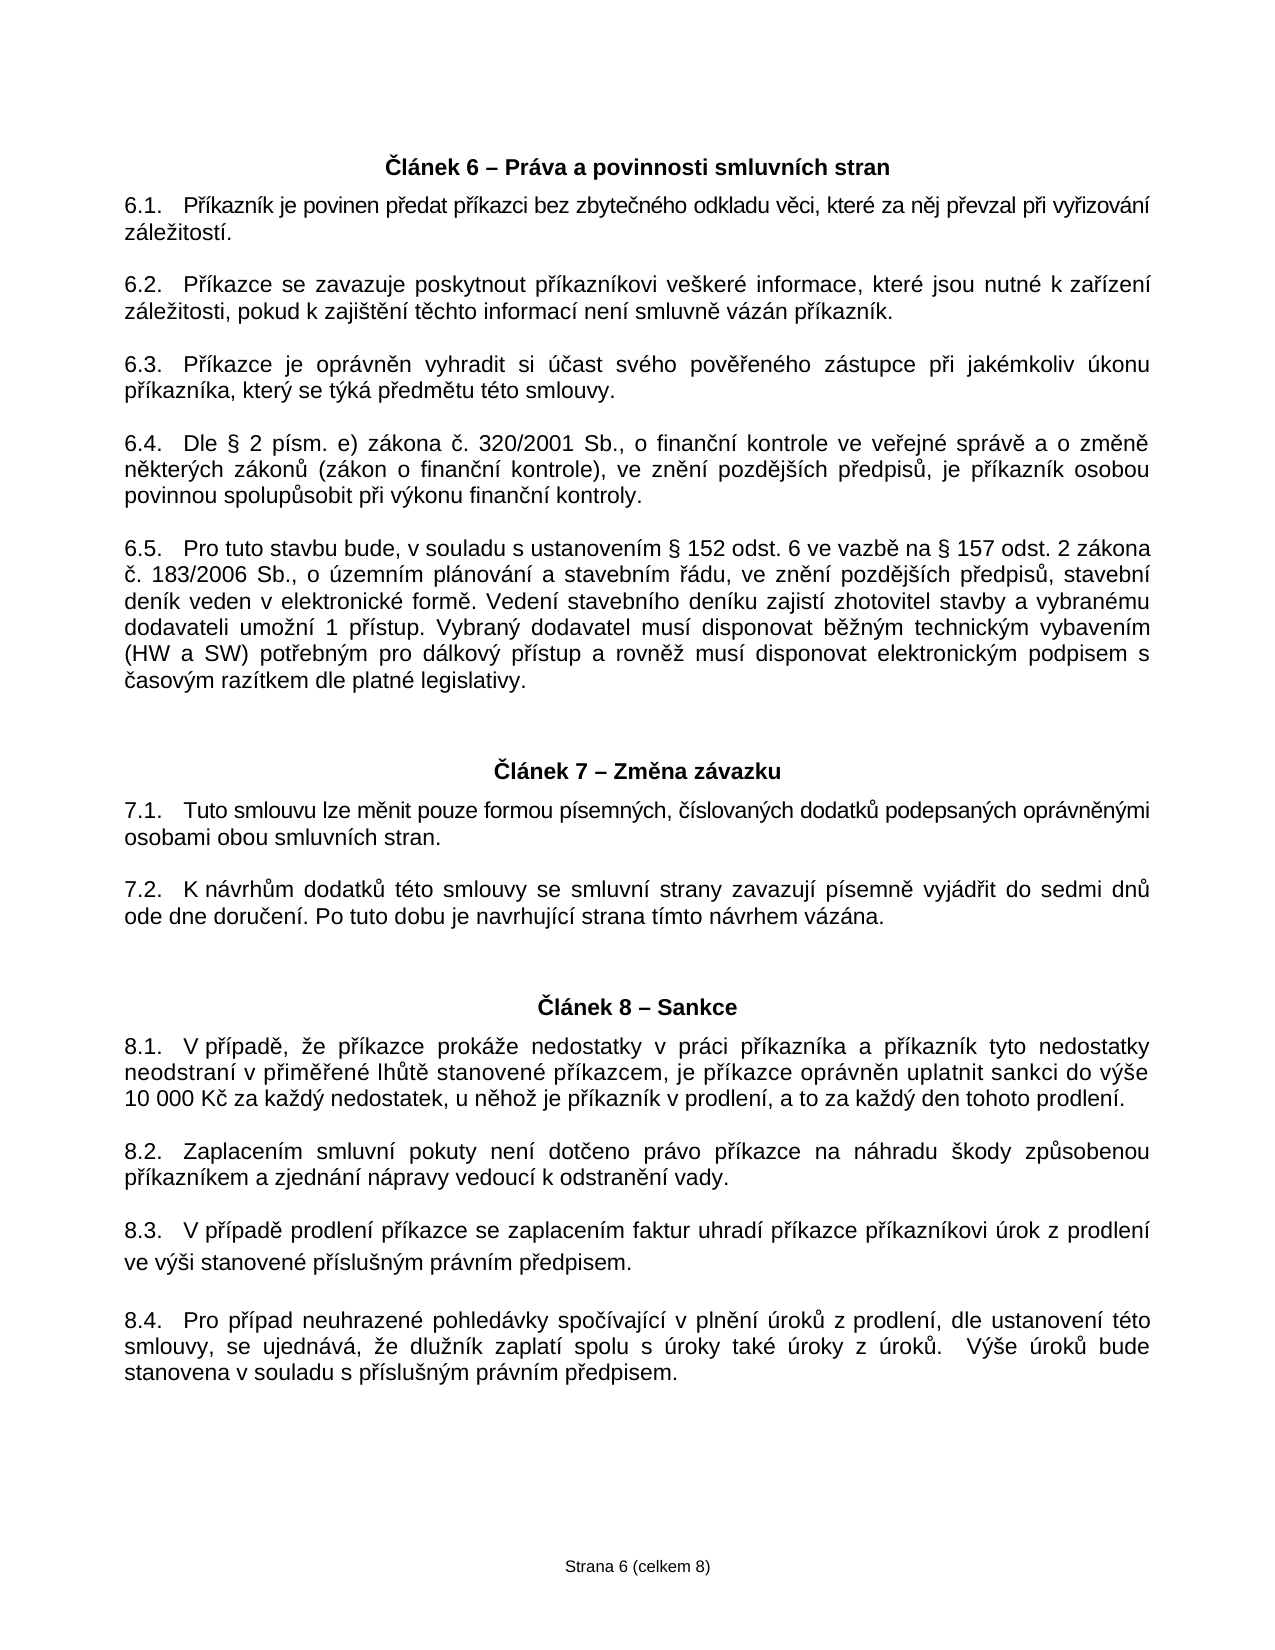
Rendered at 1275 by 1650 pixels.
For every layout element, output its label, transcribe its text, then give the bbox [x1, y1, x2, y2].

list Zaplacením smluvní pokuty není dotčeno právo příkazce na náhradu škody způsobenou příkazníkem a zjednání nápravy vedoucí k odstranění vady. [124, 1138, 1151, 1191]
text 8.4. Pro případ neuhrazené pohledávky spočívající v plnění úroků z prodlení, dle ustanovení této smlouvy, se ujednává, že dlužník zaplatí spolu s úroky také úroky z úroků. Výše úroků bude stanovena v souladu s příslušným právním předpisem. [124, 1307, 1151, 1386]
text 8.3. V případě prodlení příkazce se zaplacením faktur uhradí příkazce příkazníkovi úrok z prodlení ve výši stanovené příslušným právním předpisem. [124, 1217, 1151, 1275]
text Článek 8 – Sankce [124, 994, 1151, 1020]
list Pro tuto stavbu bude, v souladu s ustanovením § 152 odst. 6 ve vazbě na § 157 odst. 2 zákona č. 183/2006 Sb., o územním plánování a stavebním řádu, ve znění pozdějších předpisů, stavební deník veden v elektronické formě. Vedení stavebního deníku zajistí zhotovitel stavby a vybranému dodavateli umožní 1 přístup. Vybraný dodavatel musí disponovat běžným technickým vybavením (HW a SW) potřebným pro dálkový přístup a rovněž musí disponovat elektronickým podpisem s časovým razítkem dle platné legislativy. [124, 535, 1151, 693]
list V případě, že příkazce prokáže nedostatky v práci příkazníka a příkazník tyto nedostatky neodstraní v přiměřené lhůtě stanovené příkazcem, je příkazce oprávněn uplatnit sankci do výše 10 000 Kč za každý nedostatek, u něhož je příkazník v prodlení, a to za každý den tohoto prodlení. [124, 1033, 1151, 1112]
list Příkazce se zavazuje poskytnout příkazníkovi veškeré informace, které jsou nutné k zařízení záležitosti, pokud k zajištění těchto informací není smluvně vázán příkazník. [124, 271, 1151, 324]
list Dle § 2 písm. e) zákona č. 320/2001 Sb., o finanční kontrole ve veřejné správě a o změně některých zákonů (zákon o finanční kontrole), ve znění pozdějších předpisů, je příkazník osobou povinnou spolupůsobit při výkonu finanční kontroly. [124, 429, 1151, 509]
list Tuto smlouvu lze měnit pouze formou písemných, číslovaných dodatků podepsaných oprávněnými osobami obou smluvních stran. [124, 797, 1151, 850]
text Článek 7 – Změna závazku [124, 758, 1151, 785]
list K návrhům dodatků této smlouvy se smluvní strany zavazují písemně vyjádřit do sedmi dnů ode dne doručení. Po tuto dobu je navrhující strana tímto návrhem vázána. [124, 876, 1151, 929]
list Příkazník je povinen předat příkazci bez zbytečného odkladu věci, které za něj převzal při vyřizování záležitostí. [124, 192, 1151, 245]
list Příkazce je oprávněn vyhradit si účast svého pověřeného zástupce při jakémkoliv úkonu příkazníka, který se týká předmětu této smlouvy. [124, 351, 1151, 403]
text Článek 6 – Práva a povinnosti smluvních stran [124, 153, 1151, 180]
